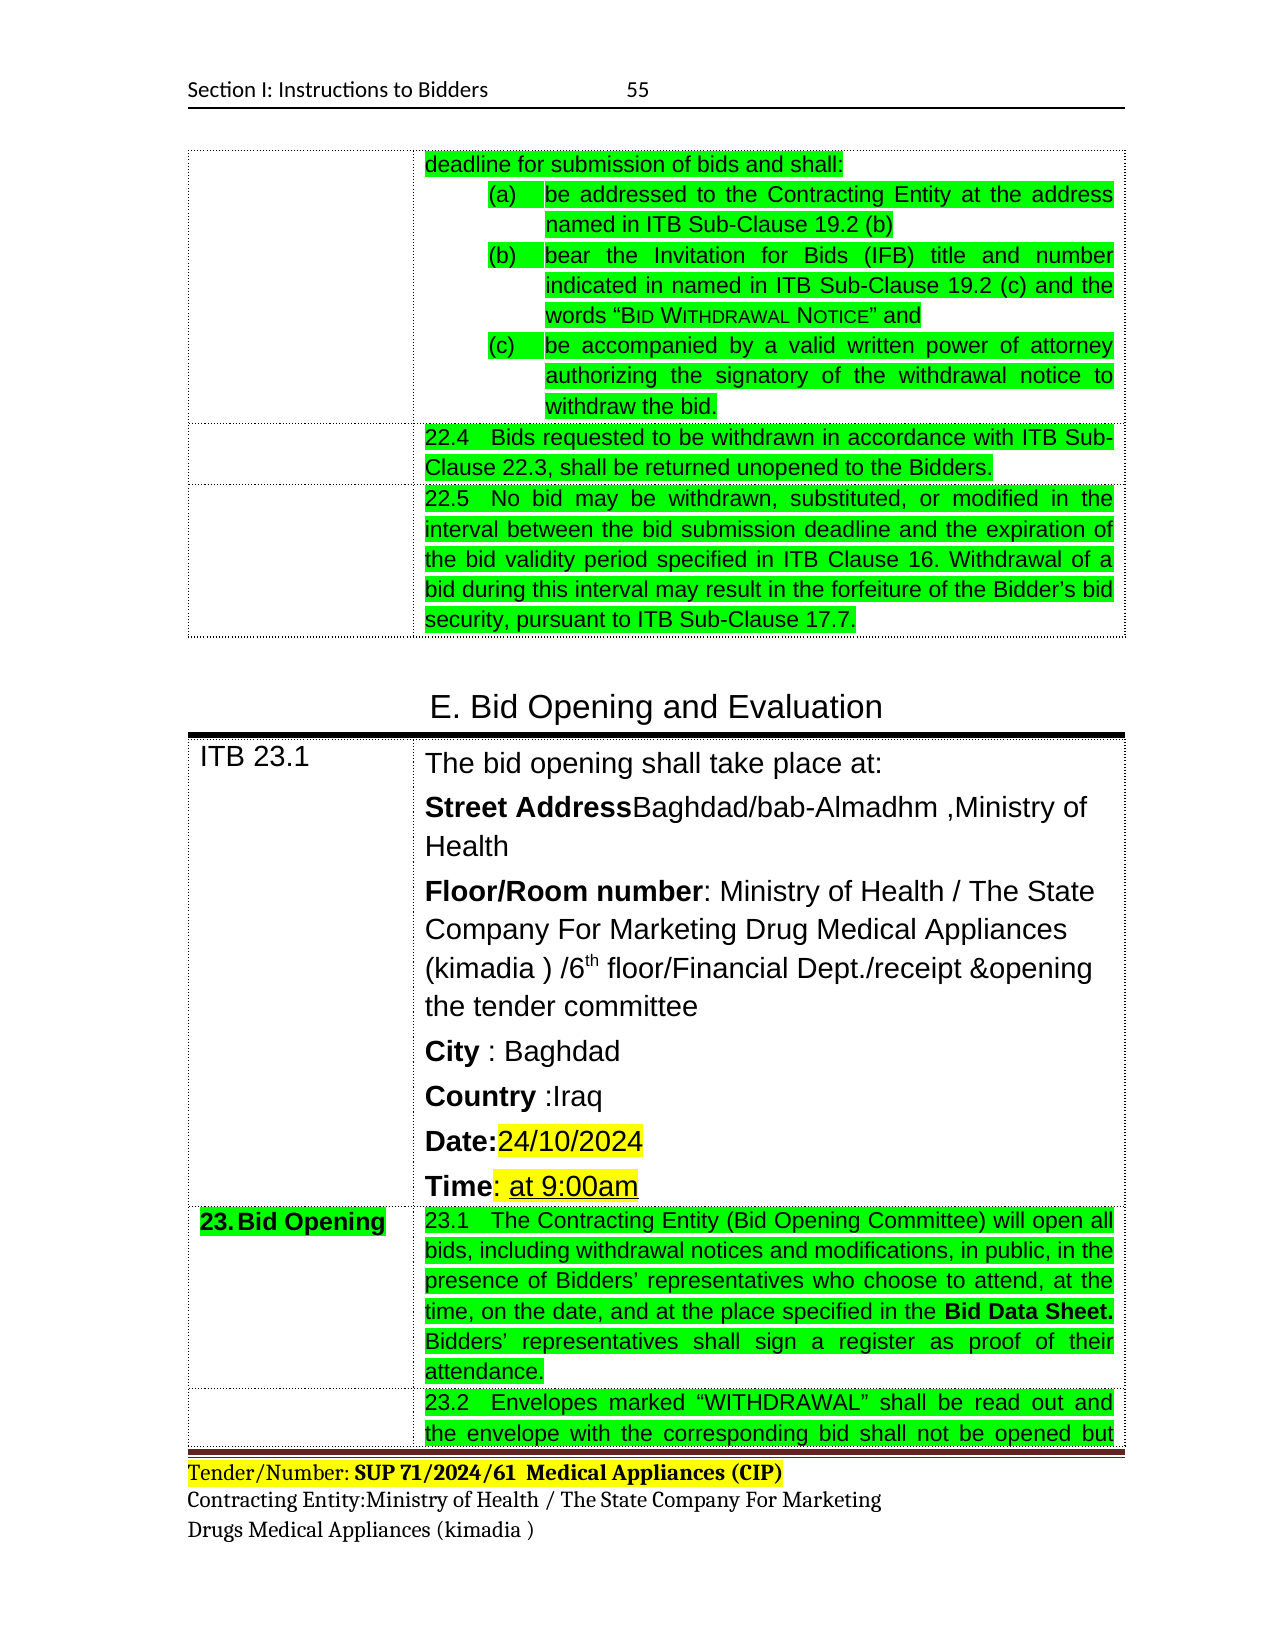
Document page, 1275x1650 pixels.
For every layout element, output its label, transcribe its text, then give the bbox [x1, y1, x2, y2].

table_cell [188, 150, 413, 423]
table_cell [413, 1388, 1125, 1446]
table_cell 23.1 The Contracting Entity (Bid Opening Committee) will open all bids, including withdrawal notices and modifications, in public, in the presence of Bidders’ representatives who choose to attend, at the time, on the date, and at the place specified in the Bid Data Sheet. Bidders’ representatives shall sign a register as proof of their attendance. [413, 1206, 1125, 1388]
table_cell 22.4 Bids requested to be withdrawn in accordance with ITB Sub-Clause 22.3, shall be returned unopened to the Bidders. [413, 423, 1125, 484]
table_cell [188, 423, 413, 484]
table_cell 22.5 No bid may be withdrawn, substituted, or modified in the interval between the bid submission deadline and the expiration of the bid validity period specified in ITB Clause 16. Withdrawal of a bid during this interval may result in the forfeiture of the Bidder’s bid security, pursuant to ITB Sub-Clause 17.7. [413, 484, 1125, 636]
table_cell [188, 1388, 413, 1446]
table_cell 23. Bid Opening [188, 1206, 413, 1388]
table_header The bid opening shall take place at: Street AddressBaghdad/bab-Almadhm ,Ministry of Health Floor/Room number: Ministry of Health / The State Company For Marketing Drug Medical Appliances (kimadia ) /6th floor/Financial Dept./receipt &opening the tender committee City : Baghdad Country :Iraq Date:24/10/2024 Time: at 9:00am [413, 739, 1125, 1206]
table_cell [413, 150, 1125, 423]
text E. Bid Opening and Evaluation [187, 687, 1125, 738]
table_cell [188, 484, 413, 636]
table_header ITB 23.1 [188, 739, 413, 1206]
